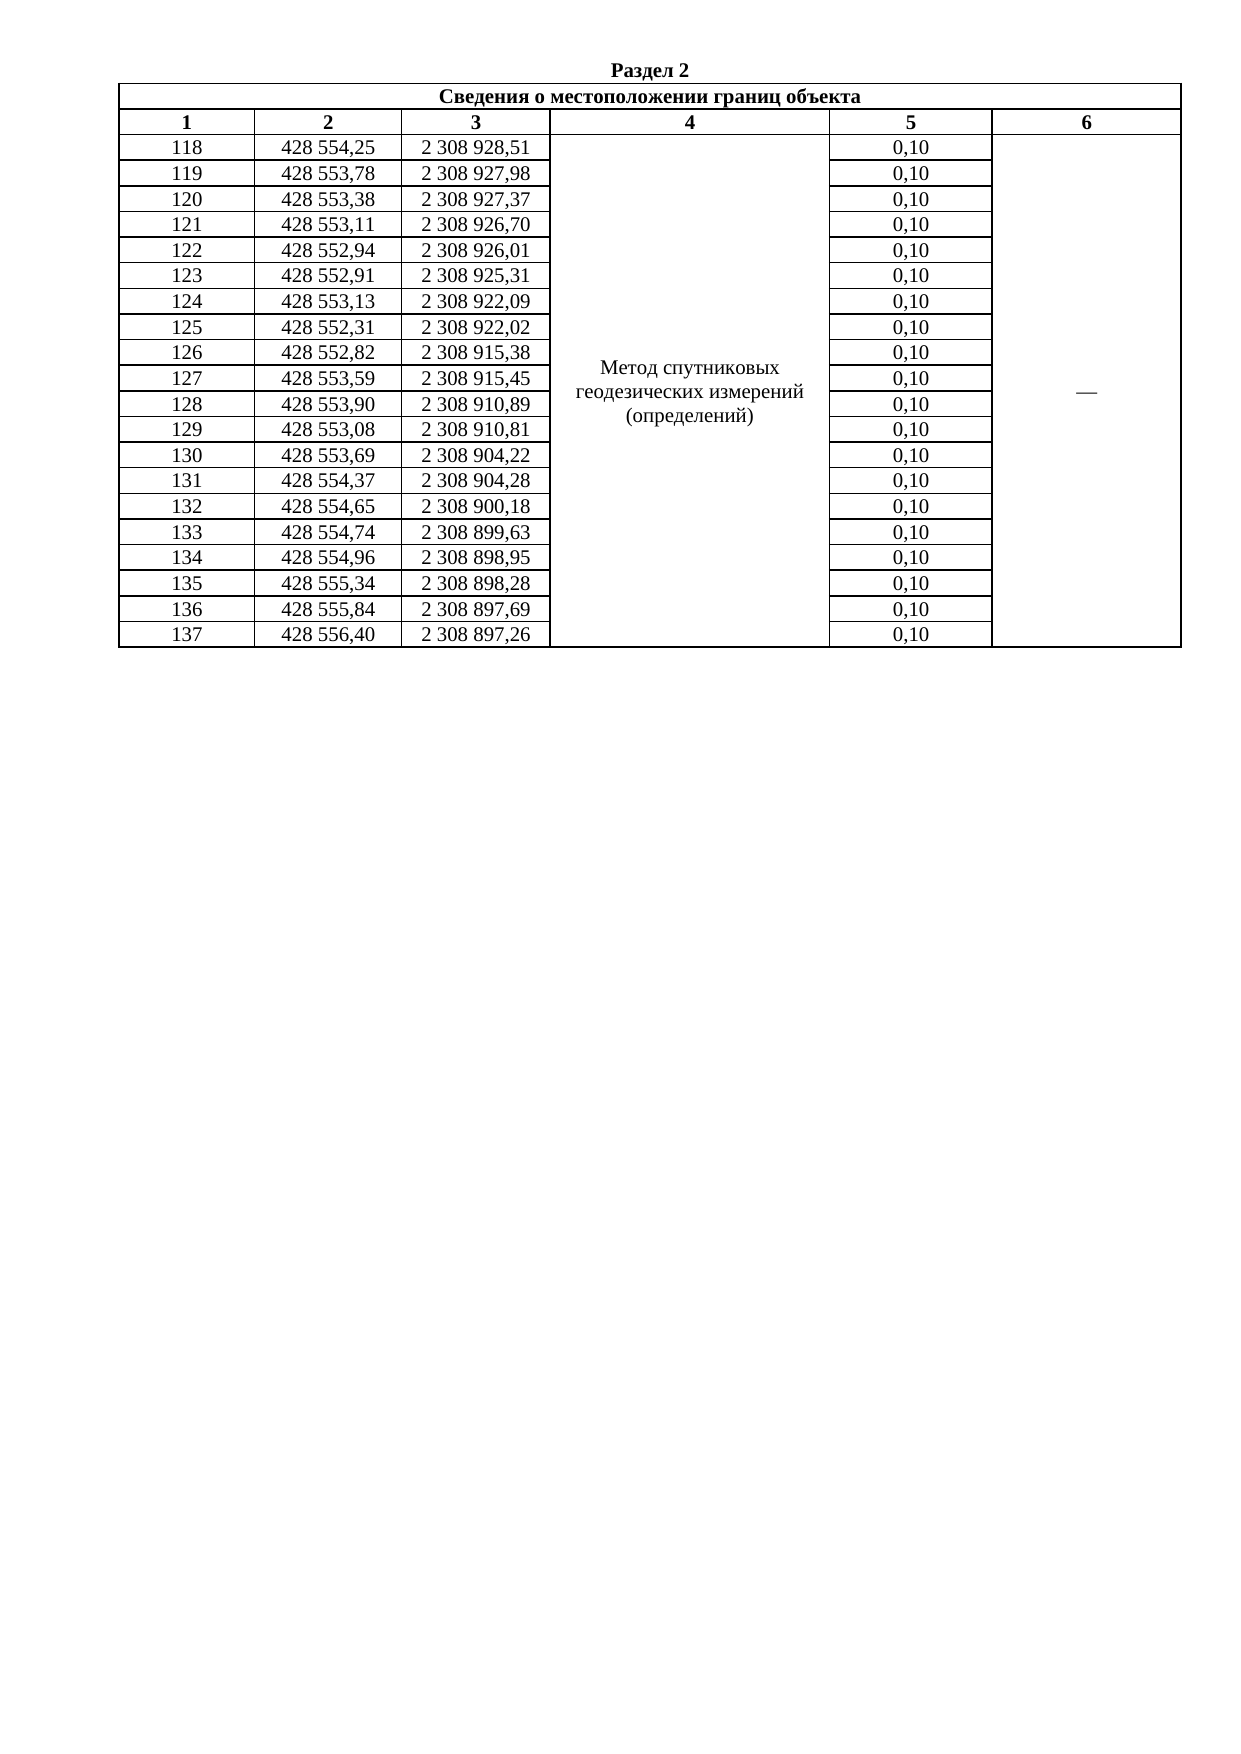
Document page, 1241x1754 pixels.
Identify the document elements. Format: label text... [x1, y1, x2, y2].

table_cell 130 [120, 443, 254, 467]
table_cell 2 308 898,95 [402, 545, 549, 569]
table_cell 0,10 [830, 417, 991, 441]
table_cell 0,10 [830, 315, 991, 339]
table_cell 2 308 922,09 [402, 289, 549, 313]
table_cell 0,10 [830, 571, 991, 595]
table_cell 125 [120, 315, 254, 339]
table_cell 119 [120, 161, 254, 185]
table_cell 428 554,37 [255, 468, 401, 492]
table_cell 3 [402, 110, 549, 134]
table_cell 4 [551, 110, 829, 134]
table_cell 2 308 927,98 [402, 161, 549, 185]
table_cell 0,10 [830, 494, 991, 518]
table_cell 0,10 [830, 622, 991, 646]
table_cell 133 [120, 520, 254, 544]
table_cell 121 [120, 212, 254, 236]
table_cell 2 308 897,26 [402, 622, 549, 646]
table_cell 132 [120, 494, 254, 518]
table_cell 0,10 [830, 340, 991, 364]
table_cell 136 [120, 597, 254, 621]
table_cell 428 555,34 [255, 571, 401, 595]
table_cell 135 [120, 571, 254, 595]
table_cell 127 [120, 366, 254, 390]
table_cell Метод спутниковых геодезических измерений (определений) [551, 135, 829, 646]
table_cell 0,10 [830, 545, 991, 569]
table_cell 428 554,65 [255, 494, 401, 518]
table_cell 0,10 [830, 520, 991, 544]
table_cell 122 [120, 238, 254, 262]
table_cell 2 308 922,02 [402, 315, 549, 339]
table_cell 428 553,69 [255, 443, 401, 467]
table_cell 428 553,08 [255, 417, 401, 441]
table_cell 0,10 [830, 161, 991, 185]
table_cell 0,10 [830, 263, 991, 287]
table_cell 428 553,11 [255, 212, 401, 236]
table_cell 134 [120, 545, 254, 569]
table_cell 2 308 897,69 [402, 597, 549, 621]
table_cell 428 553,59 [255, 366, 401, 390]
table_cell 2 308 926,01 [402, 238, 549, 262]
table_cell 428 556,40 [255, 622, 401, 646]
table_cell 428 553,78 [255, 161, 401, 185]
table_cell 0,10 [830, 443, 991, 467]
table_cell 118 [120, 135, 254, 159]
table_cell 0,10 [830, 392, 991, 416]
table_cell 428 554,25 [255, 135, 401, 159]
table_cell 2 308 910,89 [402, 392, 549, 416]
table_cell 131 [120, 468, 254, 492]
table_cell 2 308 898,28 [402, 571, 549, 595]
table_cell 0,10 [830, 135, 991, 159]
table_cell 2 308 925,31 [402, 263, 549, 287]
table_cell 2 308 926,70 [402, 212, 549, 236]
table_cell 0,10 [830, 187, 991, 211]
table_cell 428 552,91 [255, 263, 401, 287]
table_cell 5 [830, 110, 991, 134]
table_cell 428 552,82 [255, 340, 401, 364]
table_cell Сведения о местоположении границ объекта [120, 84, 1180, 108]
table_cell 2 308 915,45 [402, 366, 549, 390]
table_cell 428 553,90 [255, 392, 401, 416]
table_cell 6 [993, 110, 1180, 134]
table_cell 428 554,96 [255, 545, 401, 569]
table_cell 2 308 904,28 [402, 468, 549, 492]
table_cell 0,10 [830, 238, 991, 262]
table_cell 2 308 899,63 [402, 520, 549, 544]
table_cell 0,10 [830, 289, 991, 313]
table_cell 0,10 [830, 468, 991, 492]
table_cell 428 555,84 [255, 597, 401, 621]
table_cell 2 [255, 110, 401, 134]
table_cell 2 308 928,51 [402, 135, 549, 159]
table_cell 428 553,38 [255, 187, 401, 211]
table_cell 0,10 [830, 366, 991, 390]
table_cell 428 552,31 [255, 315, 401, 339]
table_cell 123 [120, 263, 254, 287]
table_cell 428 553,13 [255, 289, 401, 313]
table_cell 124 [120, 289, 254, 313]
table_cell 137 [120, 622, 254, 646]
table_cell 2 308 915,38 [402, 340, 549, 364]
table_cell 2 308 910,81 [402, 417, 549, 441]
table_cell 2 308 900,18 [402, 494, 549, 518]
table_cell 1 [120, 110, 254, 134]
table_cell 2 308 904,22 [402, 443, 549, 467]
table_cell 129 [120, 417, 254, 441]
table_cell 0,10 [830, 212, 991, 236]
table_cell — [993, 135, 1180, 646]
table_cell 2 308 927,37 [402, 187, 549, 211]
table_cell 120 [120, 187, 254, 211]
table_cell 428 554,74 [255, 520, 401, 544]
table_cell 126 [120, 340, 254, 364]
table_cell 428 552,94 [255, 238, 401, 262]
table_cell 128 [120, 392, 254, 416]
table_header Раздел 2 [119, 59, 1181, 82]
table_cell 0,10 [830, 597, 991, 621]
